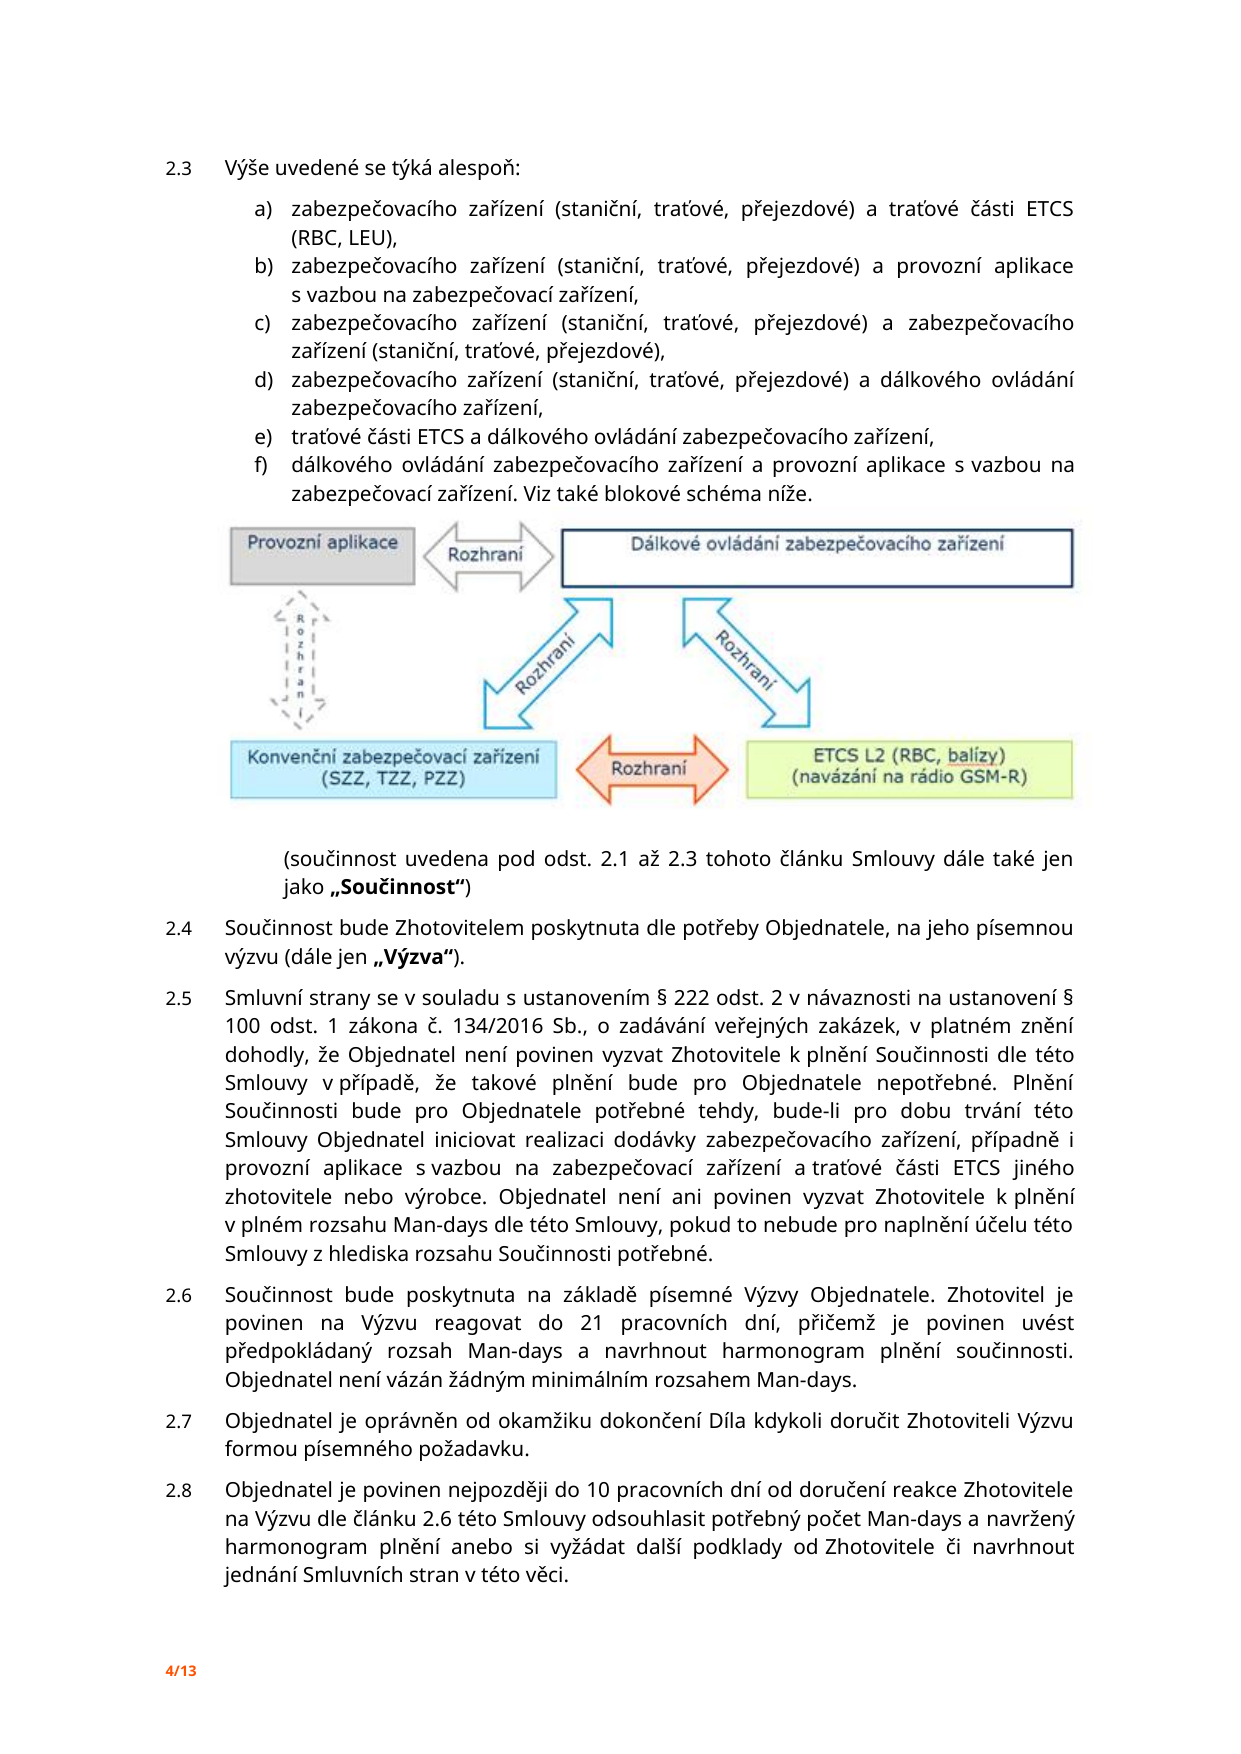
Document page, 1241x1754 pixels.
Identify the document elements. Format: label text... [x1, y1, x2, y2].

list traťové části ETCS a dálkového ovládání zabezpečovacího zařízení, [254, 422, 1075, 450]
list zabezpečovacího zařízení (staniční, traťové, přejezdové) a zabezpečovacího zařízení (staniční, traťové, přejezdové), [254, 308, 1075, 365]
list zabezpečovacího zařízení (staniční, traťové, přejezdové) a traťové části ETCS (RBC, LEU), [254, 194, 1075, 251]
text (součinnost uvedena pod odst. 2.1 až 2.3 tohoto článku Smlouvy dále také jen jako „Součinnost“) [283, 844, 1075, 901]
list zabezpečovacího zařízení (staniční, traťové, přejezdové) a provozní aplikace s vazbou na zabezpečovací zařízení, [254, 251, 1075, 308]
list Výše uvedené se týká alespoň: [165, 153, 1075, 182]
list zabezpečovacího zařízení (staniční, traťové, přejezdové) a dálkového ovládání zabezpečovacího zařízení, [254, 365, 1075, 422]
list Součinnost bude Zhotovitelem poskytnuta dle potřeby Objednatele, na jeho písemnou výzvu (dále jen „Výzva“). [165, 913, 1075, 970]
list Objednatel je povinen nejpozději do 10 pracovních dní od doručení reakce Zhotovitele na Výzvu dle článku 2.6 této Smlouvy odsouhlasit potřebný počet Man-days a navržený harmonogram plnění anebo si vyžádat další podklady od Zhotovitele či navrhnout jednání Smluvních stran v této věci. [165, 1475, 1075, 1589]
list Objednatel je oprávněn od okamžiku dokončení Díla kdykoli doručit Zhotoviteli Výzvu formou písemného požadavku. [165, 1406, 1075, 1463]
list Součinnost bude poskytnuta na základě písemné Výzvy Objednatele. Zhotovitel je povinen na Výzvu reagovat do 21 pracovních dní, přičemž je povinen uvést předpokládaný rozsah Man-days a navrhnout harmonogram plnění součinnosti. Objednatel není vázán žádným minimálním rozsahem Man-days. [165, 1280, 1075, 1393]
list dálkového ovládání zabezpečovacího zařízení a provozní aplikace s vazbou na zabezpečovací zařízení. Viz také blokové schéma níže. [254, 450, 1075, 507]
list Smluvní strany se v souladu s ustanovením § 222 odst. 2 v návaznosti na ustanovení § 100 odst. 1 zákona č. 134/2016 Sb., o zadávání veřejných zakázek, v platném znění dohodly, že Objednatel není povinen vyzvat Zhotovitele k plnění Součinnosti dle této Smlouvy v případě, že takové plnění bude pro Objednatele nepotřebné. Plnění Součinnosti bude pro Objednatele potřebné tehdy, bude-li pro dobu trvání této Smlouvy Objednatel iniciovat realizaci dodávky zabezpečovacího zařízení, případně i provozní aplikace s vazbou na zabezpečovací zařízení a traťové části ETCS jiného zhotovitele nebo výrobce. Objednatel není ani povinen vyzvat Zhotovitele k plnění v plném rozsahu Man-days dle této Smlouvy, pokud to nebude pro naplnění účelu této Smlouvy z hlediska rozsahu Součinnosti potřebné. [165, 983, 1075, 1267]
picture [206, 507, 1093, 816]
